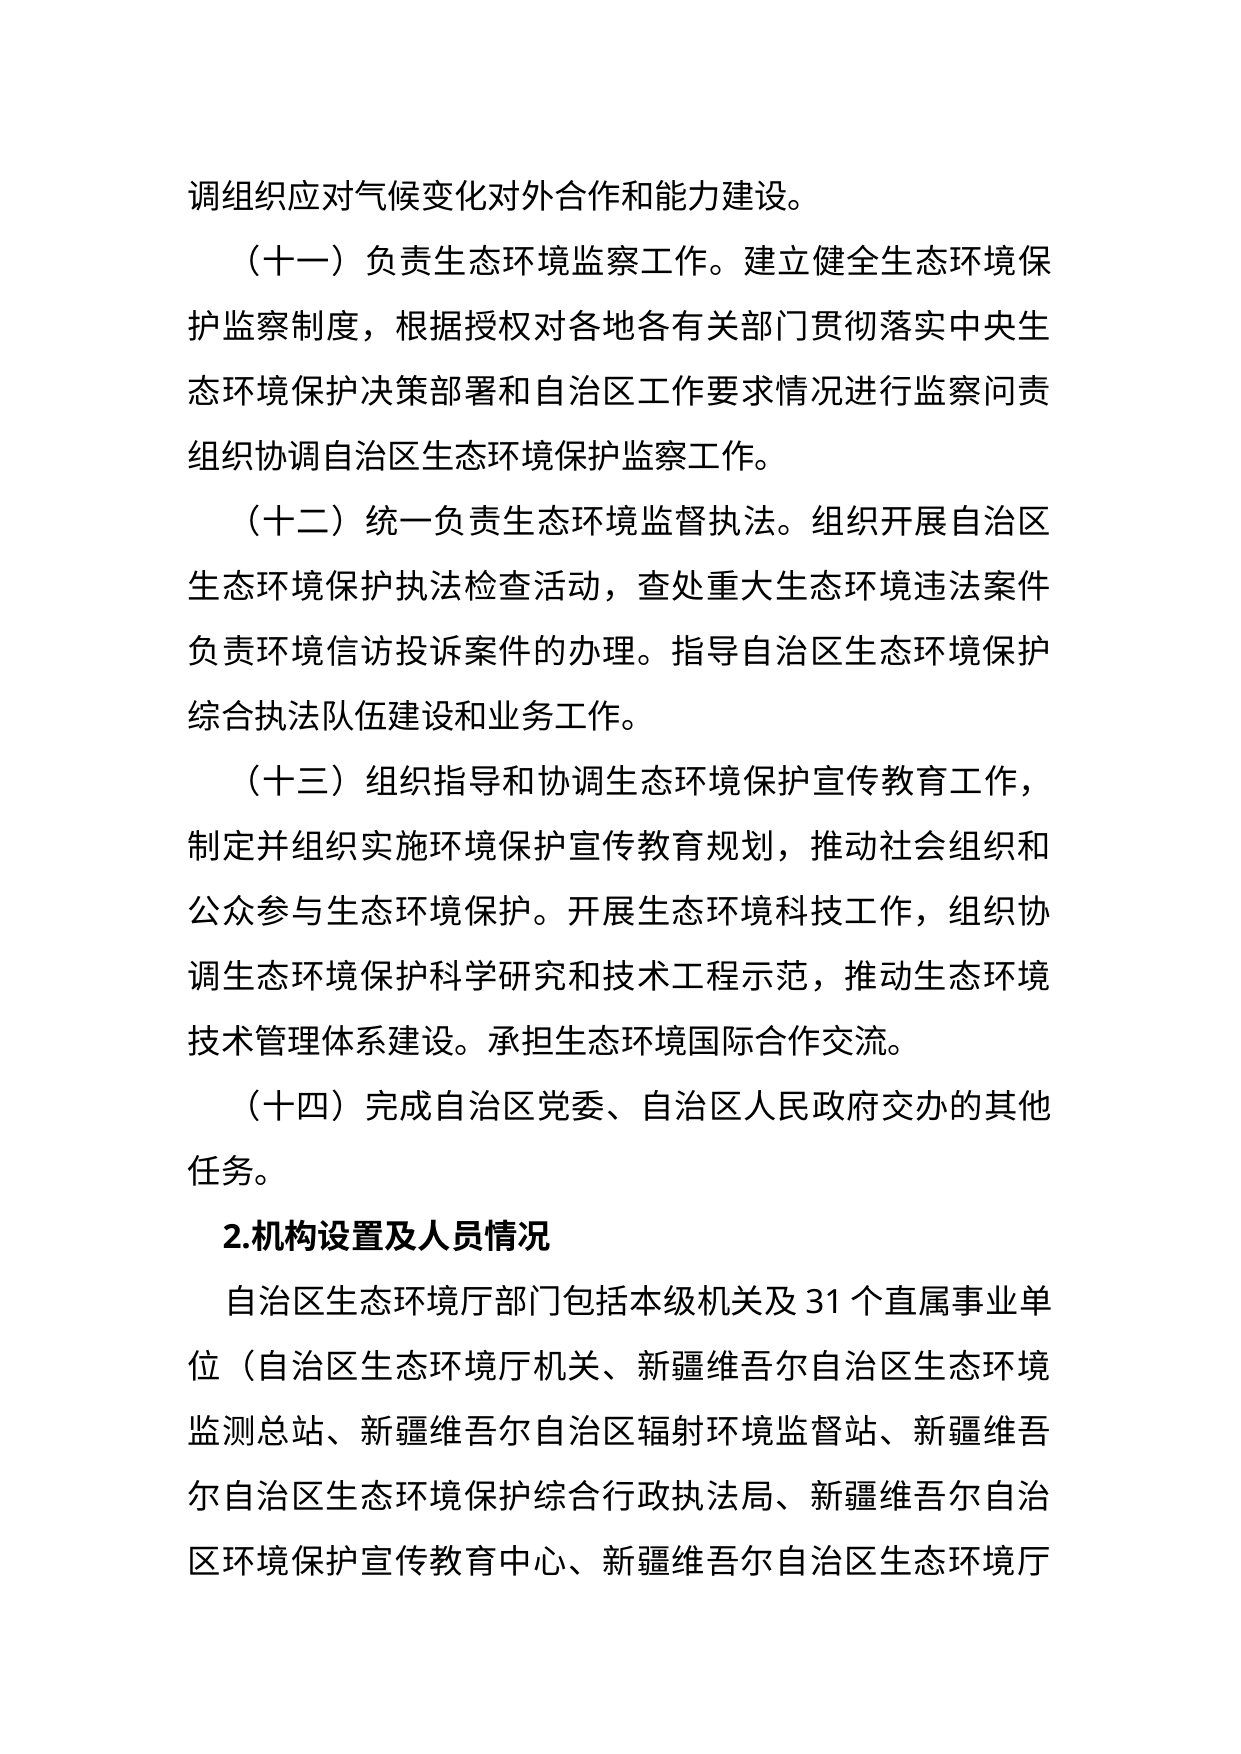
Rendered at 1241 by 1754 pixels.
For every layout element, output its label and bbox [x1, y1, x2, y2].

text [187, 162, 1053, 1592]
